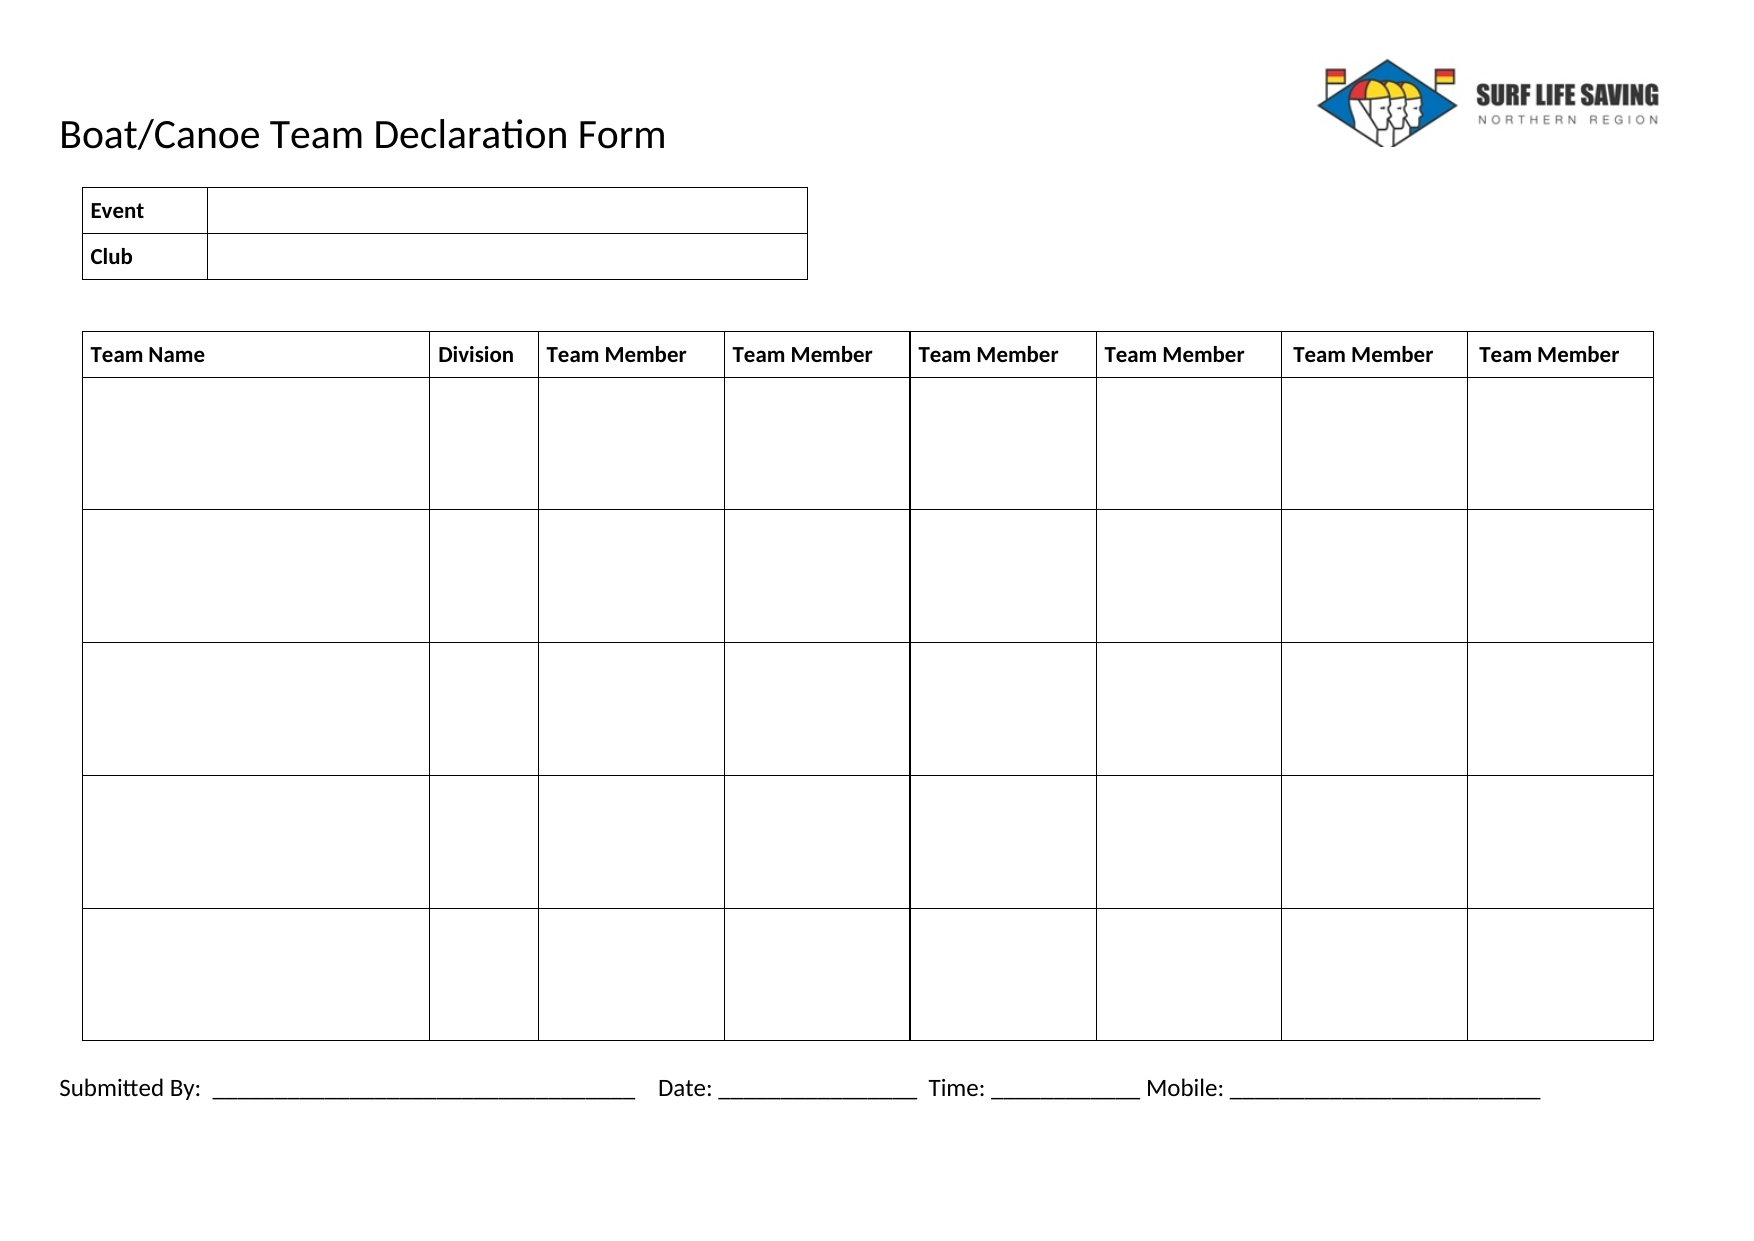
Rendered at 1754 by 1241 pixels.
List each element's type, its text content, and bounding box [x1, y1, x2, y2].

table_cell [208, 234, 807, 279]
table_cell [725, 909, 909, 1040]
table_cell [1468, 909, 1653, 1040]
table_cell [725, 510, 909, 642]
table_cell [911, 776, 1096, 907]
table_header Team Member [1282, 332, 1467, 377]
table_cell [539, 643, 724, 775]
table_cell [430, 909, 538, 1040]
table_cell [911, 510, 1096, 642]
table_cell [83, 643, 429, 775]
table_cell [1282, 510, 1467, 642]
table_cell [539, 378, 724, 509]
table_cell [1282, 776, 1467, 907]
table_cell [911, 909, 1096, 1040]
table_cell [1468, 378, 1653, 509]
table_cell [430, 643, 538, 775]
table_cell [83, 776, 429, 907]
table_cell [83, 909, 429, 1040]
table_cell [1097, 909, 1281, 1040]
table_cell [725, 378, 909, 509]
table_cell [539, 909, 724, 1040]
table_cell [725, 776, 909, 907]
table_cell [539, 776, 724, 907]
table_cell [1097, 776, 1281, 907]
table_header Team Member [911, 332, 1096, 377]
table_cell [1282, 378, 1467, 509]
table_cell [83, 378, 429, 509]
table_cell [430, 378, 538, 509]
table_cell [430, 776, 538, 907]
table_cell Club [83, 234, 207, 279]
table_cell [539, 510, 724, 642]
table_cell [1282, 909, 1467, 1040]
table_header Team Name [83, 332, 429, 377]
picture [1312, 55, 1685, 147]
table_cell [1097, 643, 1281, 775]
table_header Division [430, 332, 538, 377]
table_cell [1097, 510, 1281, 642]
table_cell [911, 378, 1096, 509]
table_header [208, 188, 807, 232]
table_header Event [83, 188, 207, 232]
table_cell [911, 643, 1096, 775]
table_cell [1282, 643, 1467, 775]
table_cell [1097, 378, 1281, 509]
table_cell [1468, 643, 1653, 775]
table_header Team Member [539, 332, 724, 377]
text Boat/Canoe Team Declaration Form [59, 108, 1695, 159]
table_cell [1468, 776, 1653, 907]
table_header Team Member [725, 332, 909, 377]
table_header Team Member [1097, 332, 1281, 377]
table_cell [430, 510, 538, 642]
table_cell [83, 510, 429, 642]
text Submitted By: __________________________________ Date: ________________ Time: ____________ Mobile: _________________________ [59, 1072, 1695, 1102]
table_cell [1468, 510, 1653, 642]
table_header Team Member [1468, 332, 1653, 377]
table_cell [725, 643, 909, 775]
